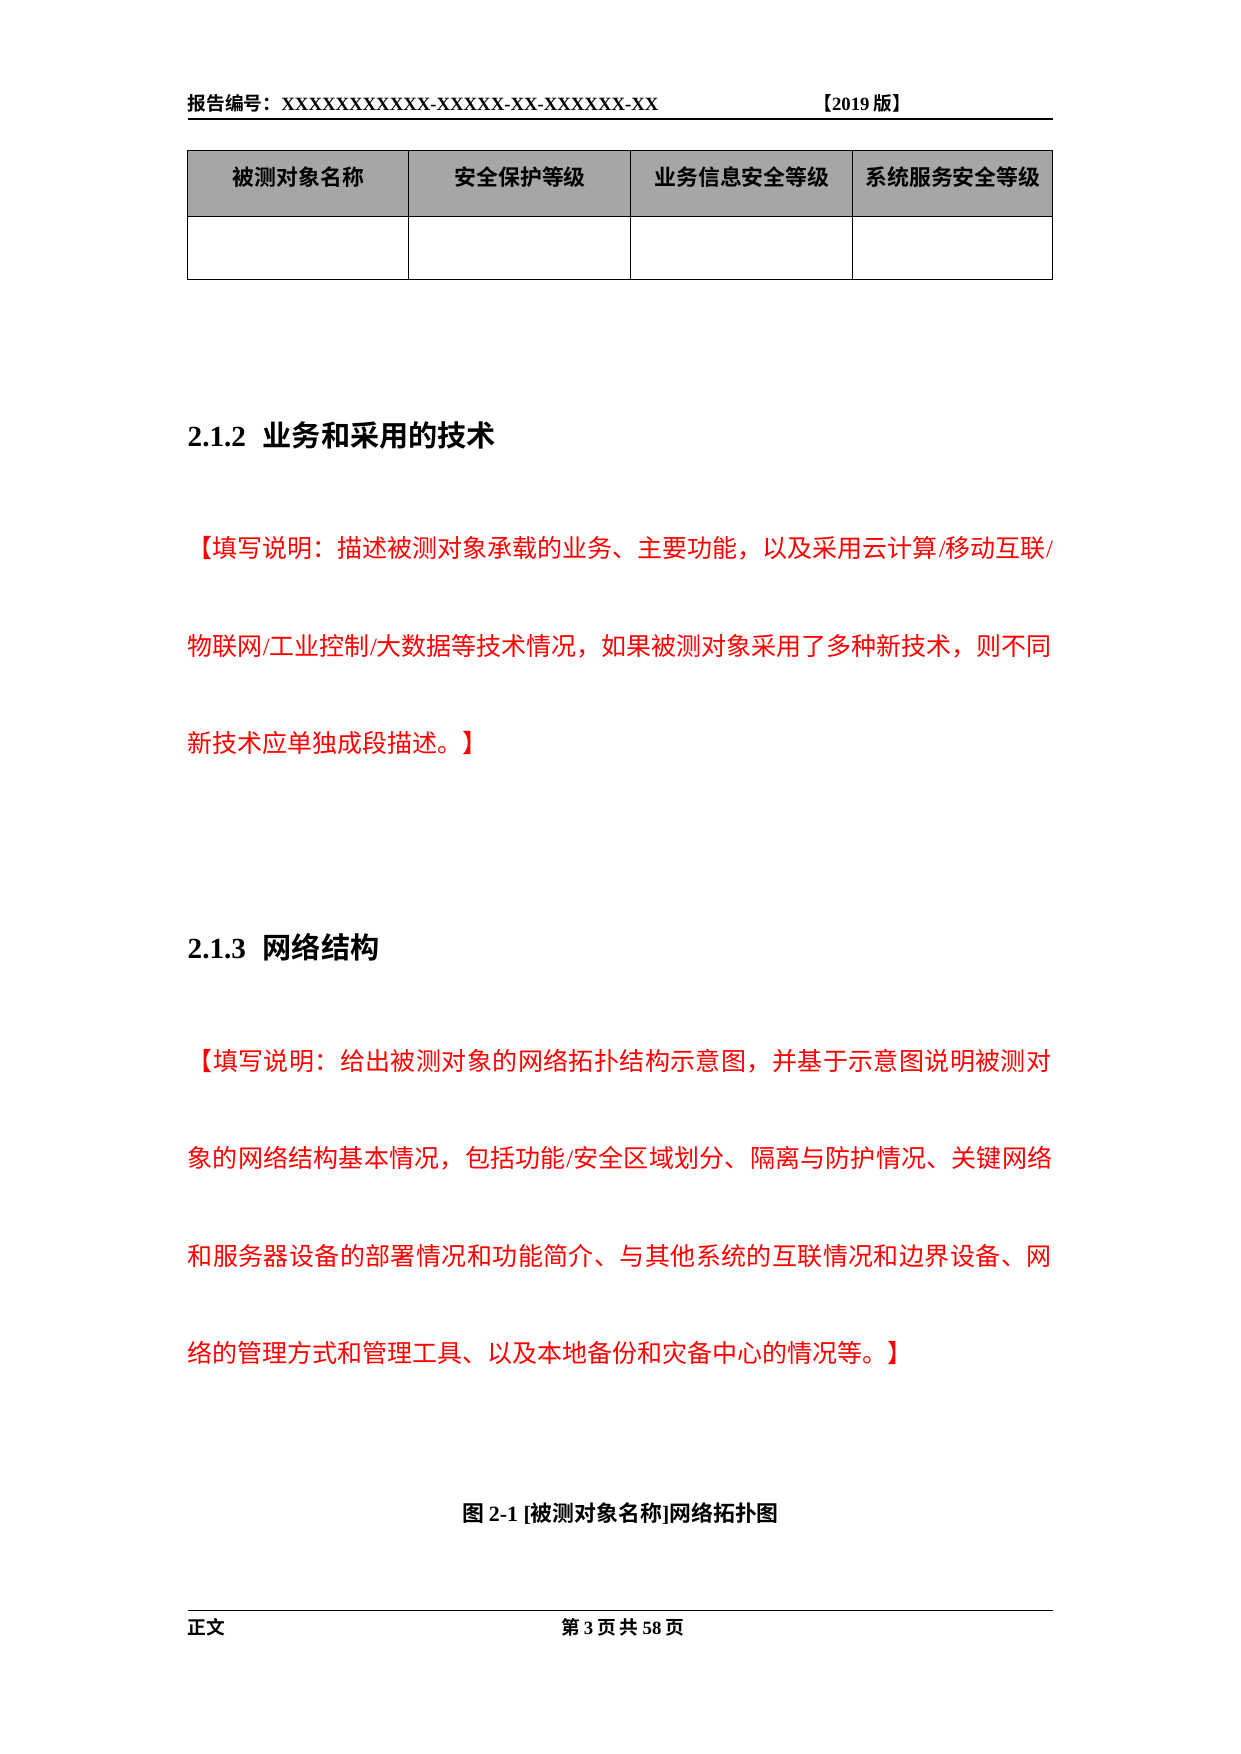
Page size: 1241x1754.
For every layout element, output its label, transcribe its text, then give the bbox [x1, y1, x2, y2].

table_cell [631, 217, 852, 279]
table_header 被测对象名称 [188, 151, 408, 216]
table_header 安全保护等级 [409, 151, 630, 216]
table_header 业务信息安全等级 [631, 151, 852, 216]
table_cell [188, 217, 408, 279]
text 【填写说明：描述被测对象承载的业务、主要功能，以及采用云计算/移动互联/物联网/工业控制/大数据等技术情况，如果被测对象采用了多种新技术，则不同新技术应单独成段描述。】 [187, 514, 1053, 774]
text 图 2-1 [被测对象名称]网络拓扑图 [187, 1496, 1053, 1528]
subtitle 业务和采用的技术 [187, 401, 1053, 466]
text 【填写说明：给出被测对象的网络拓扑结构示意图，并基于示意图说明被测对象的网络结构基本情况，包括功能/安全区域划分、隔离与防护情况、关键网络和服务器设备的部署情况和功能简介、与其他系统的互联情况和边界设备、网络的管理方式和管理工具、以及本地备份和灾备中心的情况等。】 [187, 1027, 1053, 1384]
table_cell [853, 217, 1052, 279]
table_cell [409, 217, 630, 279]
subtitle 网络结构 [187, 913, 1053, 978]
table_header 系统服务安全等级 [853, 151, 1052, 216]
